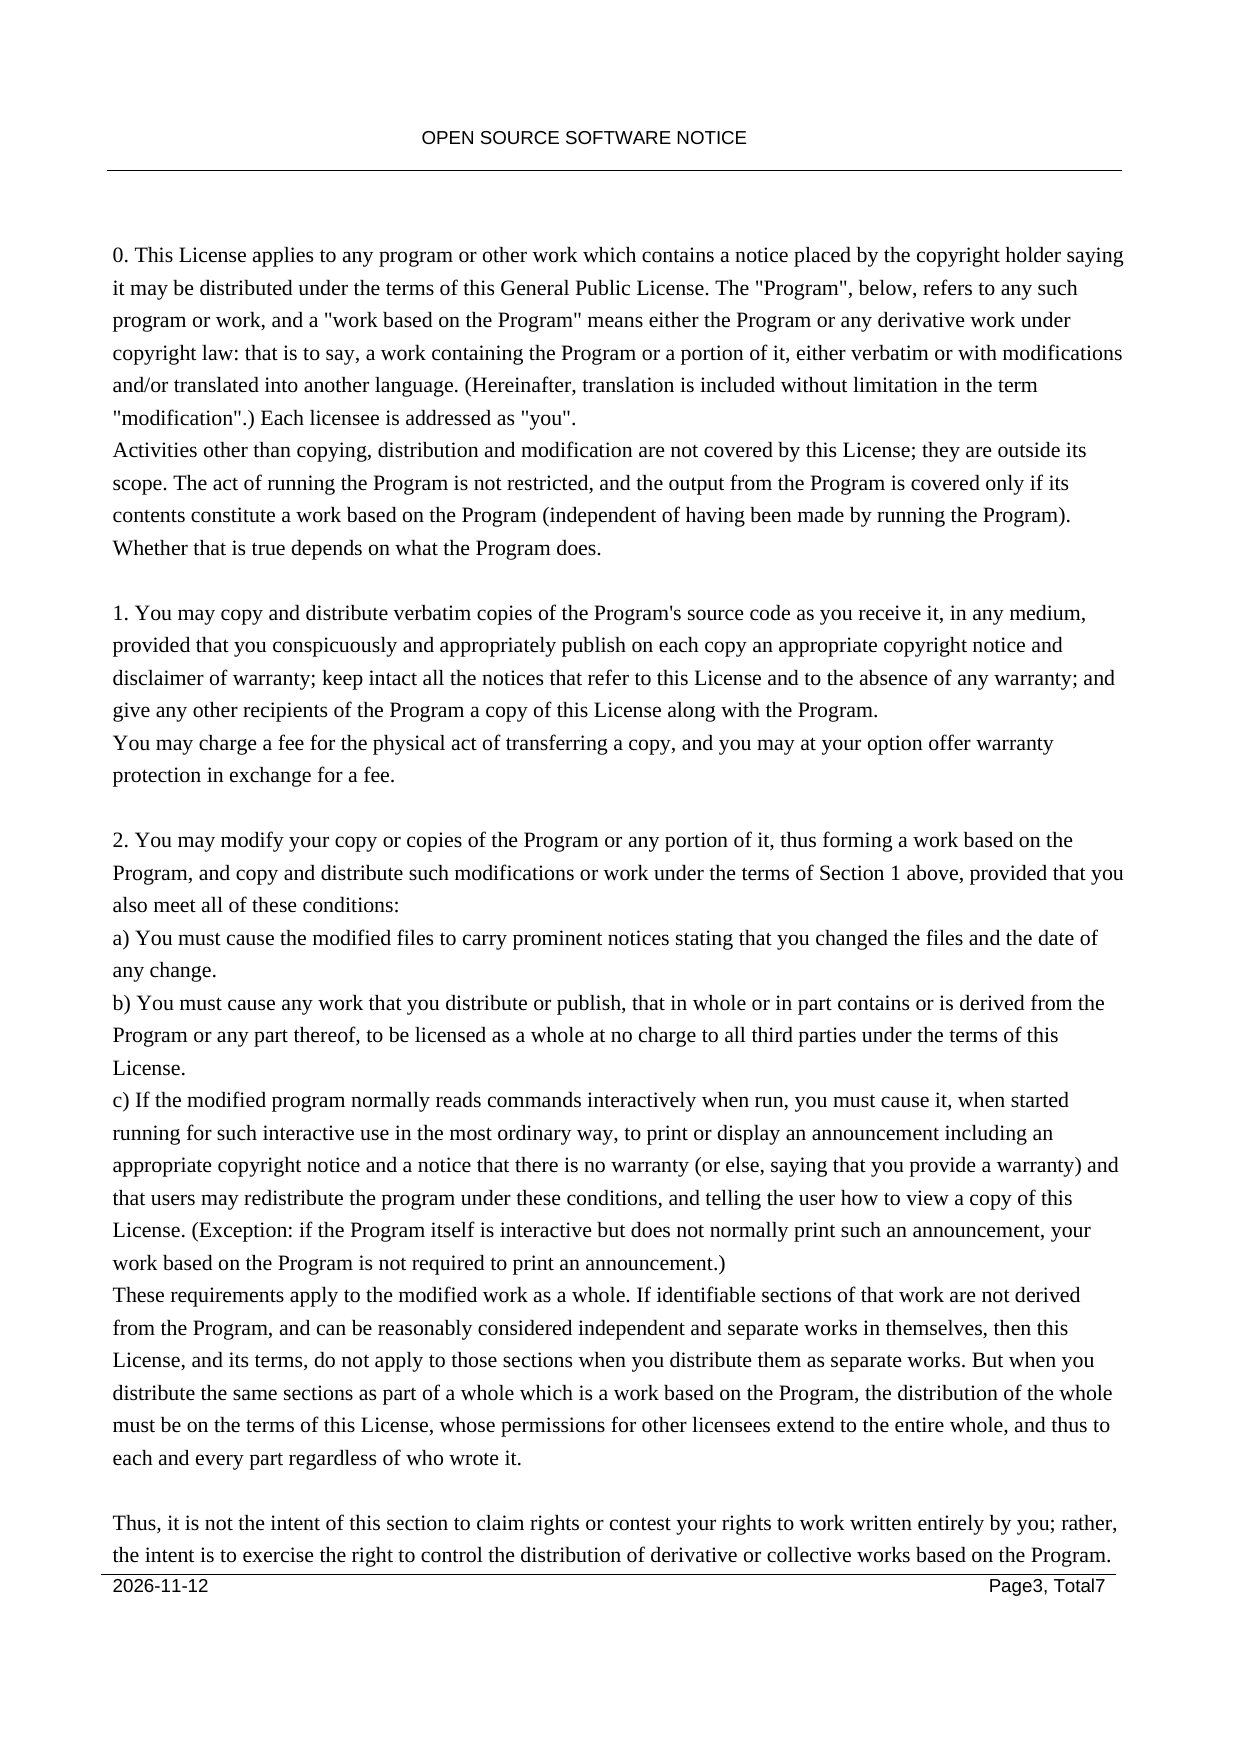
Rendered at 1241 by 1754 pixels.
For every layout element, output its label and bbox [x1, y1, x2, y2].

text [112, 206, 1128, 1571]
